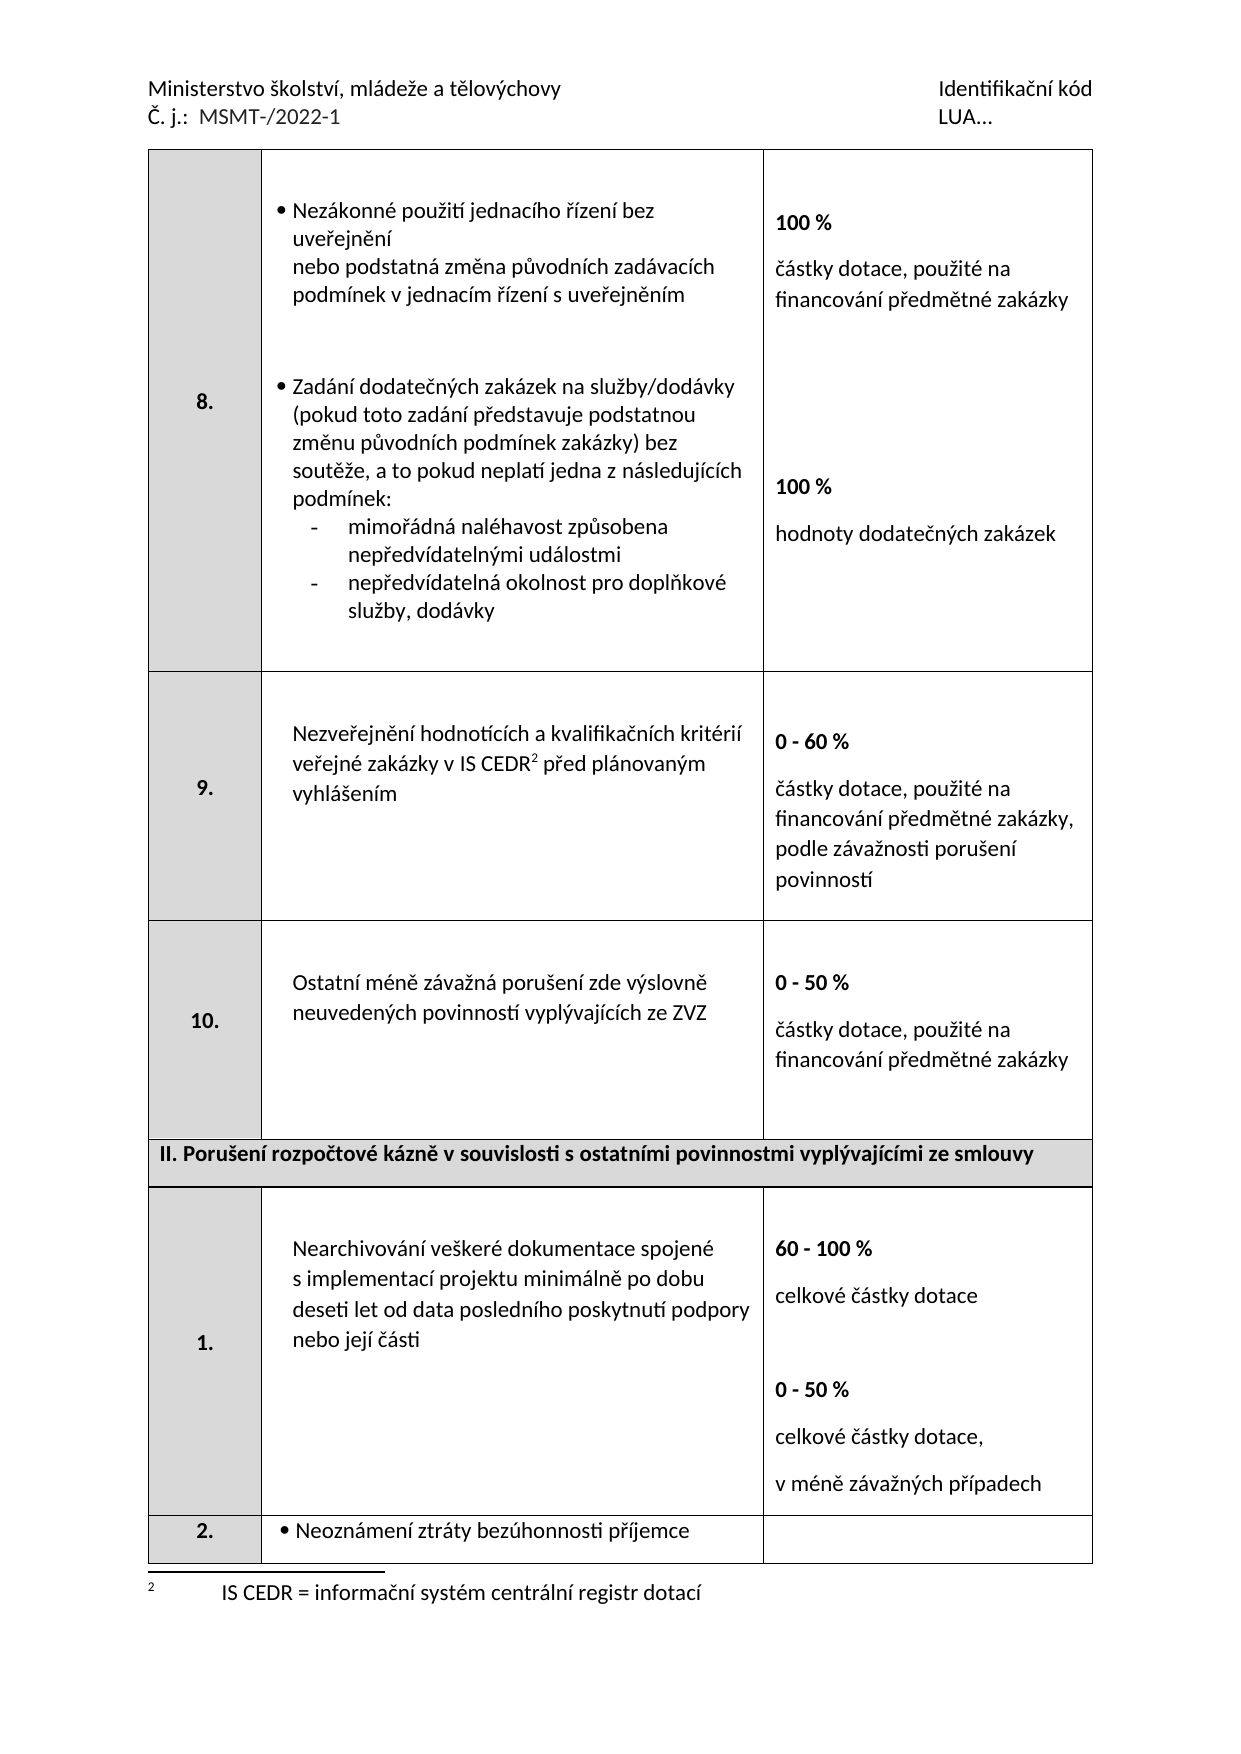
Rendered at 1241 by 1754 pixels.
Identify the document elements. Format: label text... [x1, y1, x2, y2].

table_cell 9. [149, 672, 261, 920]
table_cell Ostatní méně závažná porušení zde výslovně neuvedených povinností vyplývajících ze ZVZ [262, 921, 763, 1138]
table_cell Nearchivování veškeré dokumentace spojené s implementací projektu minimálně po dobu deseti let od data posledního poskytnutí podpory nebo její části [262, 1188, 763, 1515]
table_cell 8. [149, 150, 261, 671]
table_cell 10. [149, 921, 261, 1138]
table_cell II. Porušení rozpočtové kázně v souvislosti s ostatními povinnostmi vyplývajícími ze smlouvy [149, 1140, 1092, 1186]
table_cell Nezákonné použití jednacího řízení bez uveřejnění nebo podstatná změna původních zadávacích podmínek v jednacím řízení s uveřejněním Zadání dodatečných zakázek na služby/dodávky (pokud toto zadání představuje podstatnou změnu původních podmínek zakázky) bez soutěže, a to pokud neplatí jedna z následujících podmínek: mimořádná naléhavost způsobena nepředvídatelnými událostmi nepředvídatelná okolnost pro doplňkové služby, dodávky [262, 150, 763, 671]
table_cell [262, 1516, 763, 1563]
table_cell 0 - 60 % částky dotace, použité na financování předmětné zakázky, podle závažnosti porušení povinností [764, 672, 1092, 920]
table_cell 0 - 50 % částky dotace, použité na financování předmětné zakázky [764, 921, 1092, 1138]
table_cell 1. [149, 1188, 261, 1515]
table_cell 2. [149, 1516, 261, 1563]
table_cell 60 - 100 % celkové částky dotace 0 - 50 % celkové částky dotace, v méně závažných případech [764, 1188, 1092, 1515]
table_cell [764, 1516, 1092, 1563]
table_cell Nezveřejnění hodnotících a kvalifikačních kritérií veřejné zakázky v IS CEDR před plánovaným vyhlášením [262, 672, 763, 920]
table_cell 100 % částky dotace, použité na financování předmětné zakázky 100 % hodnoty dodatečných zakázek [764, 150, 1092, 671]
